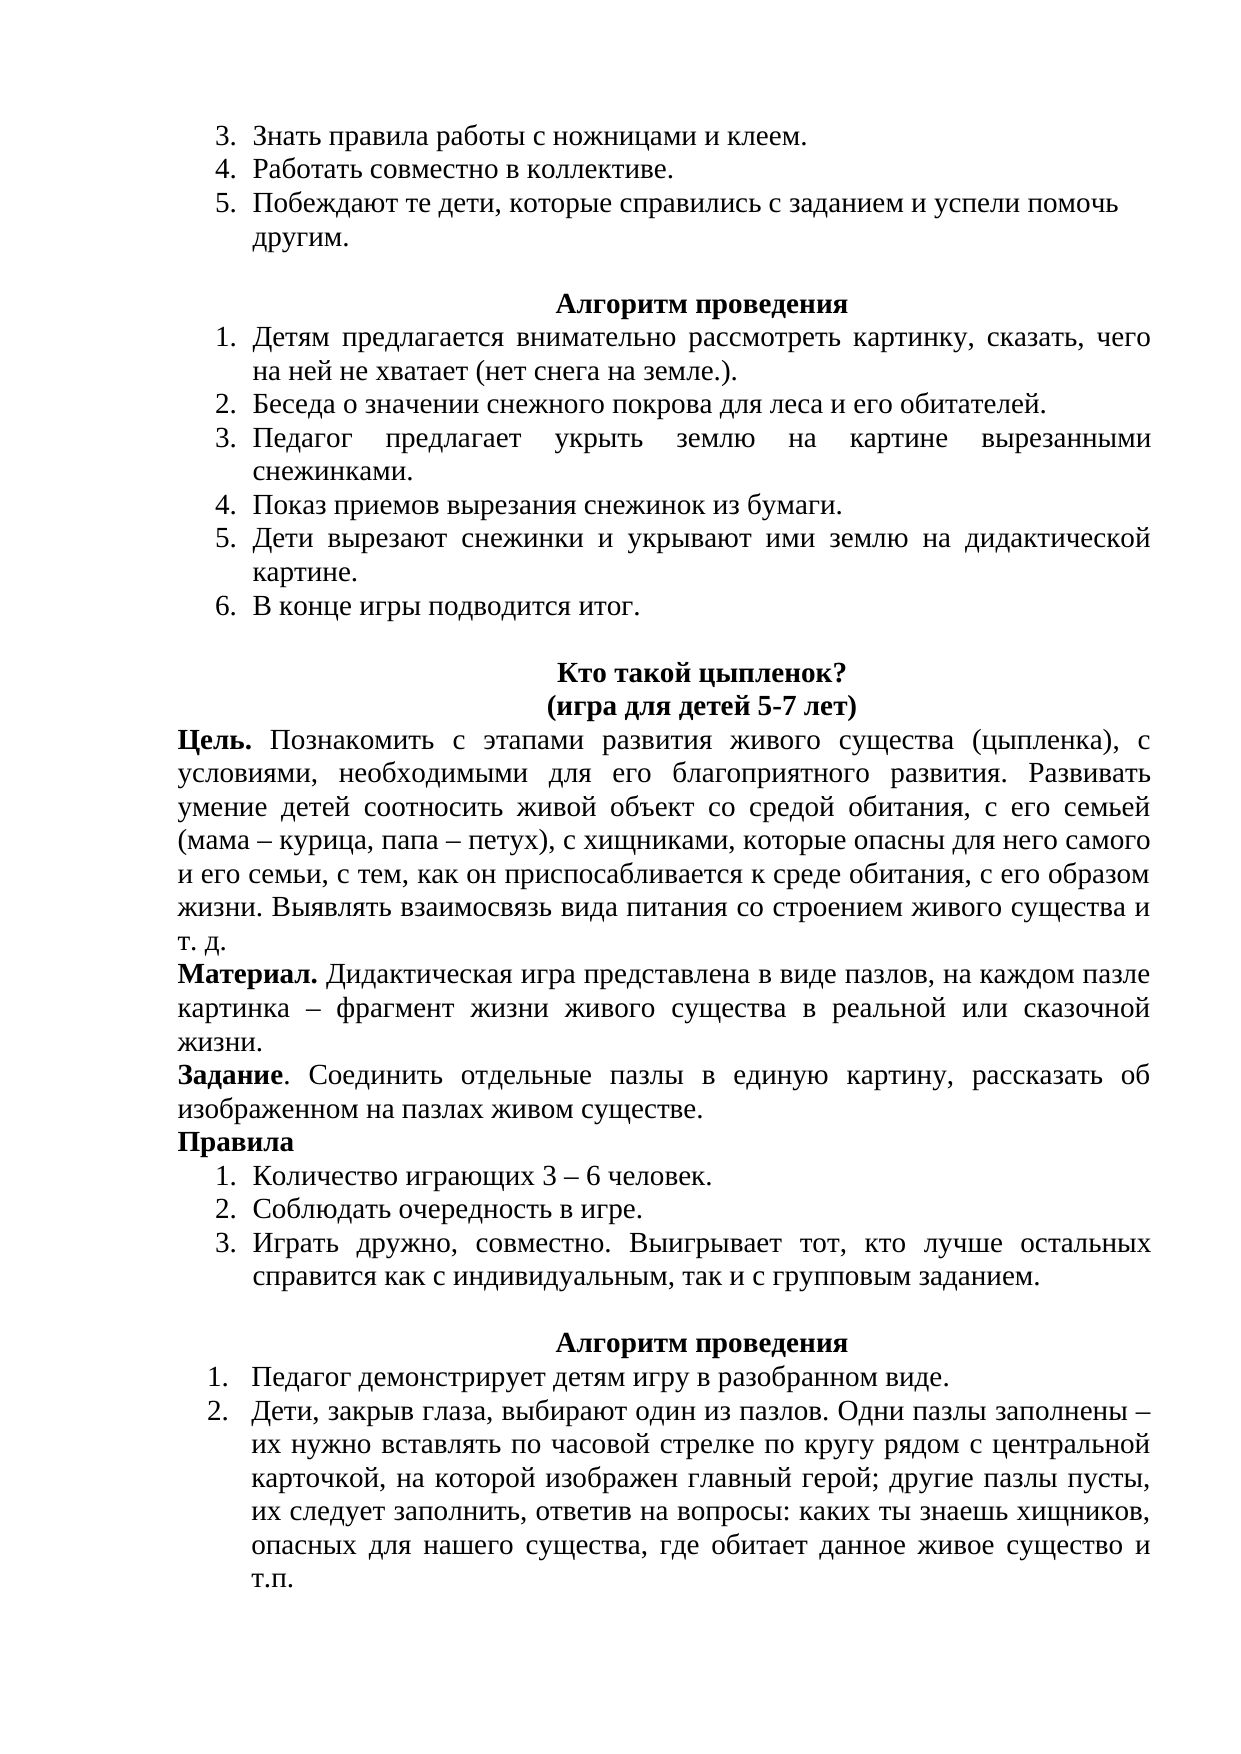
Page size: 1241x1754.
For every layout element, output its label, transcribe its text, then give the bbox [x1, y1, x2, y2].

list Побеждают те дети, которые справились с заданием и успели помочь другим. [215, 185, 1152, 252]
list В конце игры подводится итог. [215, 588, 1152, 621]
list Педагог демонстрирует детям игру в разобранном виде. [207, 1359, 1152, 1393]
list Работать совместно в коллективе. [215, 152, 1152, 185]
list Показ приемов вырезания снежинок из бумаги. [215, 487, 1152, 521]
list Алгоритм проведения [252, 286, 1152, 319]
text Цель. Познакомить с этапами развития живого существа (цыпленка), с условиями, необходимыми для его благоприятного развития. Развивать умение детей соотносить живой объект со средой обитания, с его семьей (мама – курица, папа – петух), с хищниками, которые опасны для него самого и его семьи, с тем, как он приспосабливается к среде обитания, с его образом жизни. Выявлять взаимосвязь вида питания со строением живого существа и т. д. [177, 722, 1152, 957]
list Играть дружно, совместно. Выигрывает тот, кто лучше остальных справится как с индивидуальным, так и с групповым заданием. [215, 1225, 1152, 1292]
list Знать правила работы с ножницами и клеем. [215, 118, 1152, 152]
list (игра для детей 5-7 лет) [252, 688, 1152, 722]
list Соблюдать очередность в игре. [215, 1191, 1152, 1225]
list Педагог предлагает укрыть землю на картине вырезанными снежинками. [215, 420, 1152, 487]
list Детям предлагается внимательно рассмотреть картинку, сказать, чего на ней не хватает (нет снега на земле.). [215, 319, 1152, 386]
text Правила [177, 1124, 1152, 1158]
list Количество играющих 3 – 6 человек. [215, 1158, 1152, 1191]
list Алгоритм проведения [252, 1326, 1152, 1359]
list Дети вырезают снежинки и укрывают ими землю на дидактической картине. [215, 521, 1152, 588]
list Беседа о значении снежного покрова для леса и его обитателей. [215, 386, 1152, 420]
text Материал. Дидактическая игра представлена в виде пазлов, на каждом пазле картинка – фрагмент жизни живого существа в реальной или сказочной жизни. [177, 957, 1152, 1057]
text Задание. Соединить отдельные пазлы в единую картину, рассказать об изображенном на пазлах живом существе. [177, 1057, 1152, 1124]
list Дети, закрыв глаза, выбирают один из пазлов. Одни пазлы заполнены – их нужно вставлять по часовой стрелке по кругу рядом с центральной карточкой, на которой изображен главный герой; другие пазлы пусты, их следует заполнить, ответив на вопросы: каких ты знаешь хищников, опасных для нашего существа, где обитает данное живое существо и т.п. [207, 1393, 1152, 1594]
list Кто такой цыпленок? [252, 655, 1152, 688]
